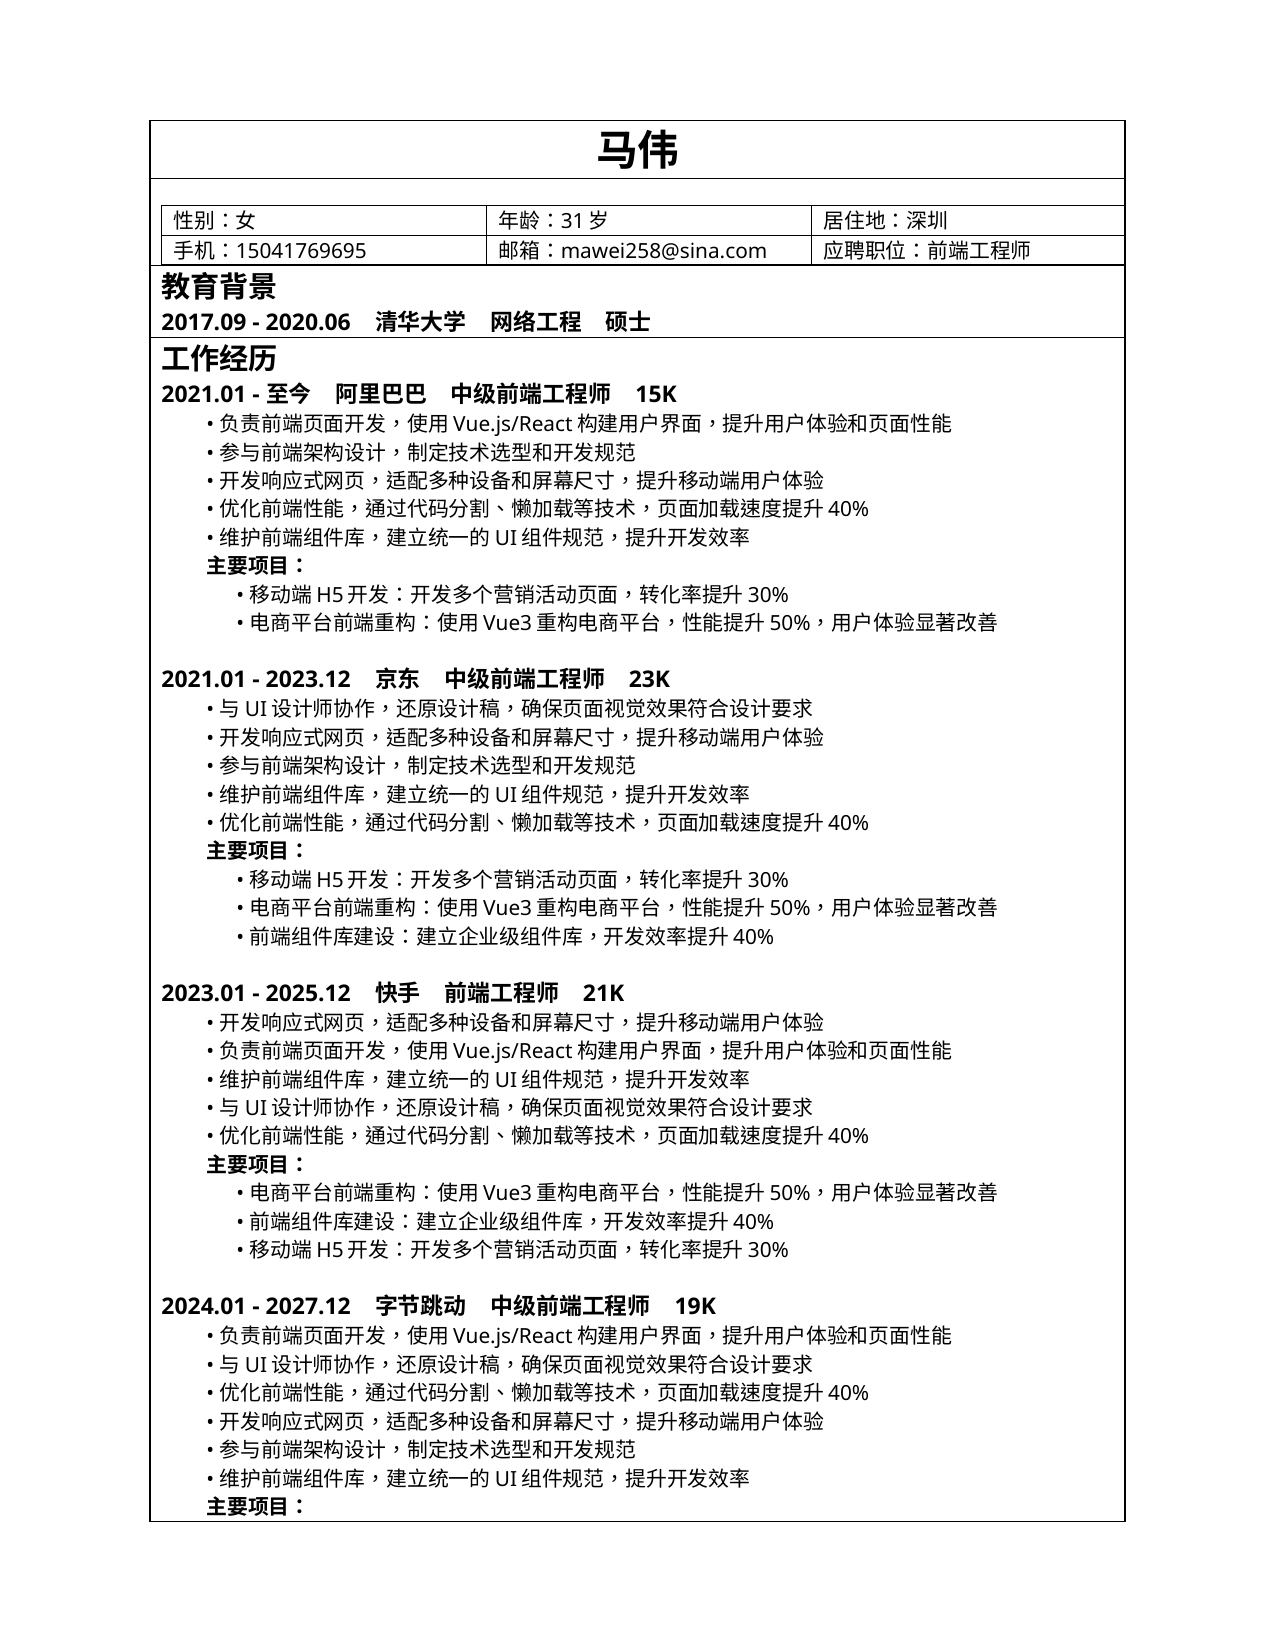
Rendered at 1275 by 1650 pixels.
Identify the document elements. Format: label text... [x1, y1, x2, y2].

table_header 马伟 [151, 121, 1124, 178]
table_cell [151, 338, 1124, 1521]
table_cell 教育背景 2017.09 - 2020.06 清华大学 网络工程 硕士 [151, 266, 1124, 337]
table_cell [151, 179, 1124, 265]
